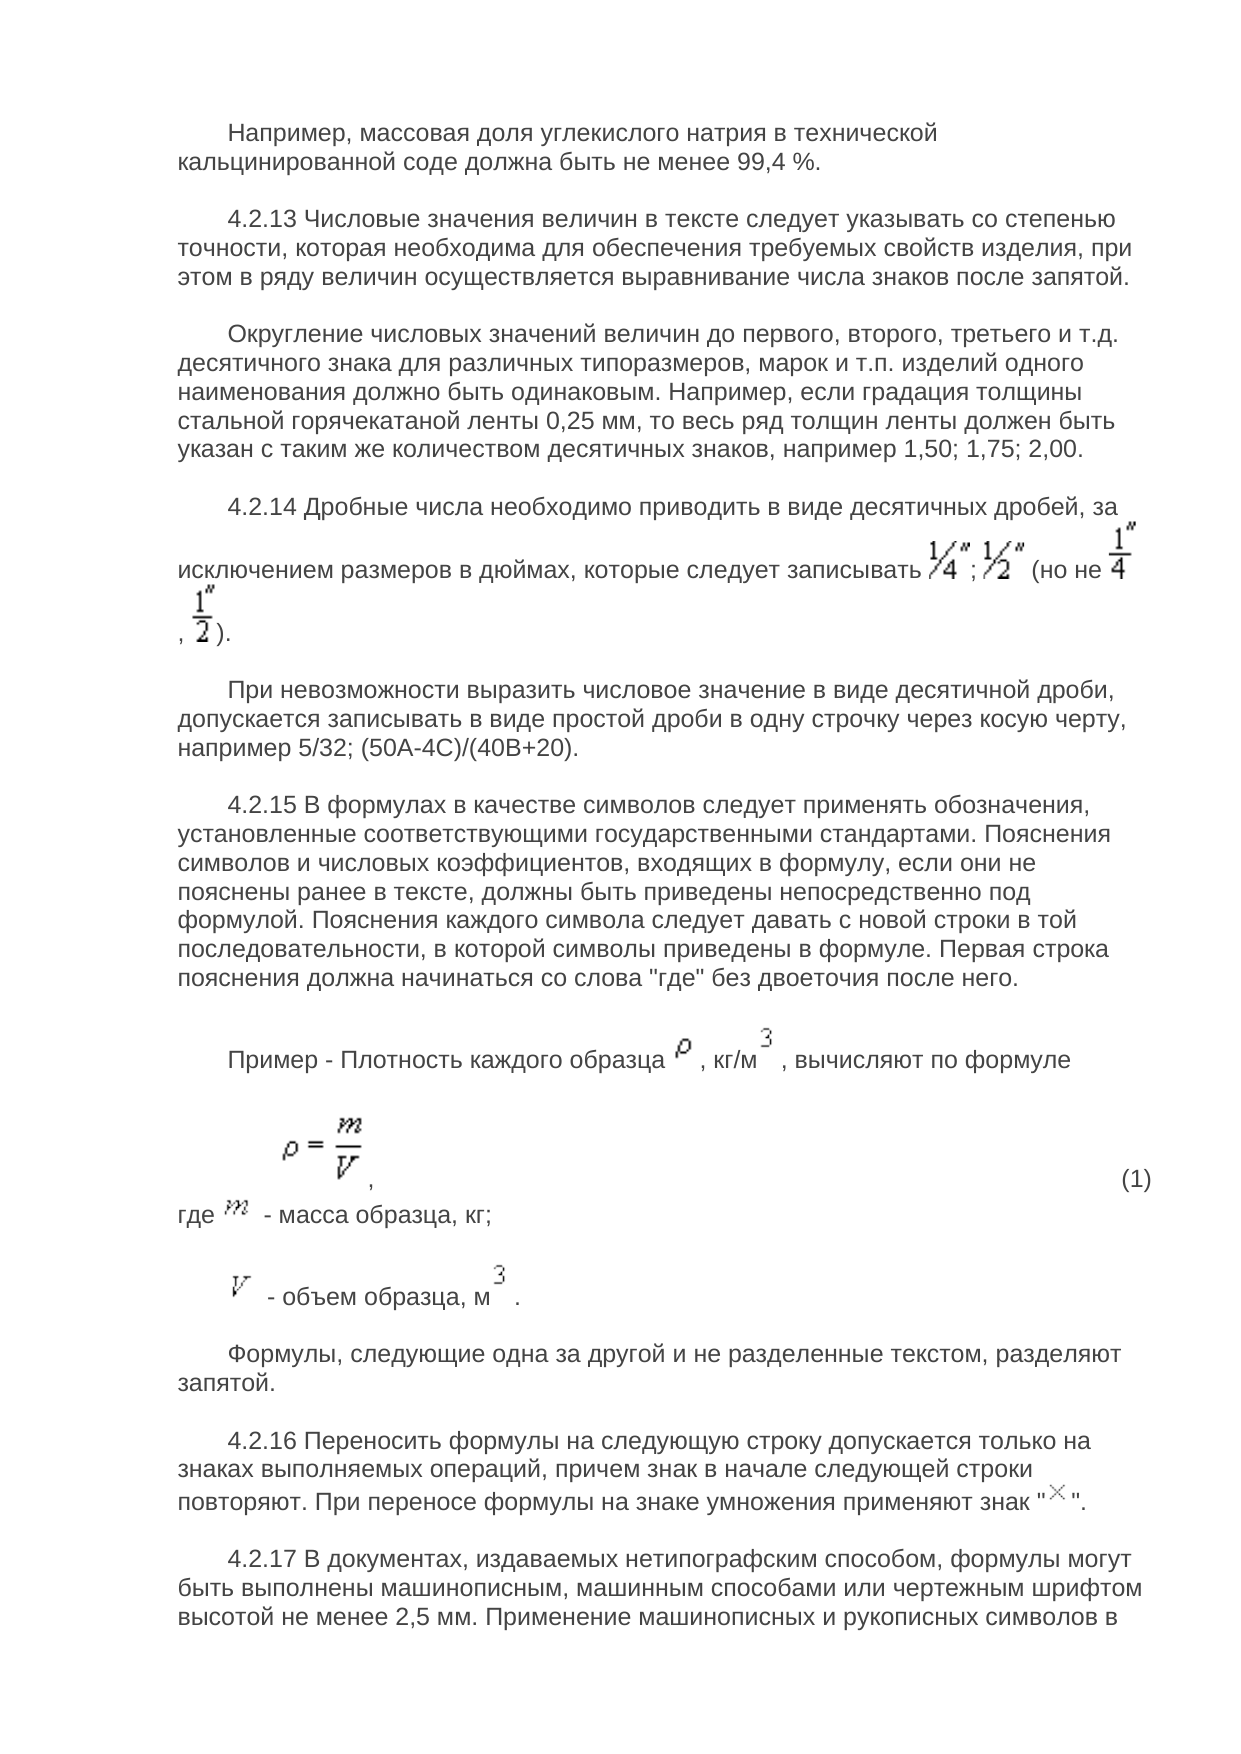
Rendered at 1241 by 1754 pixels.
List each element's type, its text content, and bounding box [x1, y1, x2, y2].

text Пример - Плотность каждого образца , кг/м, вычисляют по формуле [177, 1020, 1152, 1103]
text , (1) [177, 1103, 1152, 1192]
picture [672, 1033, 700, 1069]
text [177, 1544, 1152, 1630]
text 4.2.14 Дробные числа необходимо приводить в виде десятичных дробей, за исключением размеров в дюймах, которые следует записывать ; (но не , ). [177, 492, 1152, 675]
picture [221, 1192, 257, 1224]
picture [1108, 520, 1136, 579]
text - объем образца, м. [177, 1257, 1152, 1339]
picture [273, 1102, 368, 1188]
text При невозможности выразить числовое значение в виде десятичной дроби, допускается записывать в виде простой дроби в одну строчку через косую черту, например 5/32; (50А-4C)/(40В+20). [177, 675, 1152, 790]
picture [929, 541, 970, 579]
picture [983, 541, 1025, 579]
text где - масса образца, кг; [177, 1192, 1152, 1257]
picture [1046, 1483, 1072, 1511]
picture [490, 1257, 514, 1306]
picture [757, 1020, 781, 1069]
text Формулы, следующие одна за другой и не разделенные текстом, разделяют запятой. [177, 1339, 1152, 1426]
text 4.2.13 Числовые значения величин в тексте следует указывать со степенью точности, которая необходима для обеспечения требуемых свойств изделия, при этом в ряду величин осуществляется выравнивание числа знаков после запятой. [177, 204, 1152, 319]
picture [191, 583, 217, 642]
picture [227, 1268, 260, 1306]
text 4.2.16 Переносить формулы на следующую строку допускается только на знаках выполняемых операций, причем знак в начале следующей строки повторяют. При переносе формулы на знаке умножения применяют знак "". [177, 1426, 1152, 1544]
text Например, массовая доля углекислого натрия в технической кальцинированной соде должна быть не менее 99,4 %. [177, 118, 1152, 204]
text 4.2.15 В формулах в качестве символов следует применять обозначения, установленные соответствующими государственными стандартами. Пояснения символов и числовых коэффициентов, входящих в формулу, если они не пояснены ранее в тексте, должны быть приведены непосредственно под формулой. Пояснения каждого символа следует давать с новой строки в той последовательности, в которой символы приведены в формуле. Первая строка пояснения должна начинаться со слова "где" без двоеточия после него. [177, 790, 1152, 1020]
text Округление числовых значений величин до первого, второго, третьего и т.д. десятичного знака для различных типоразмеров, марок и т.п. изделий одного наименования должно быть одинаковым. Например, если градация толщины стальной горячекатаной ленты 0,25 мм, то весь ряд толщин ленты должен быть указан с таким же количеством десятичных знаков, например 1,50; 1,75; 2,00. [177, 319, 1152, 492]
